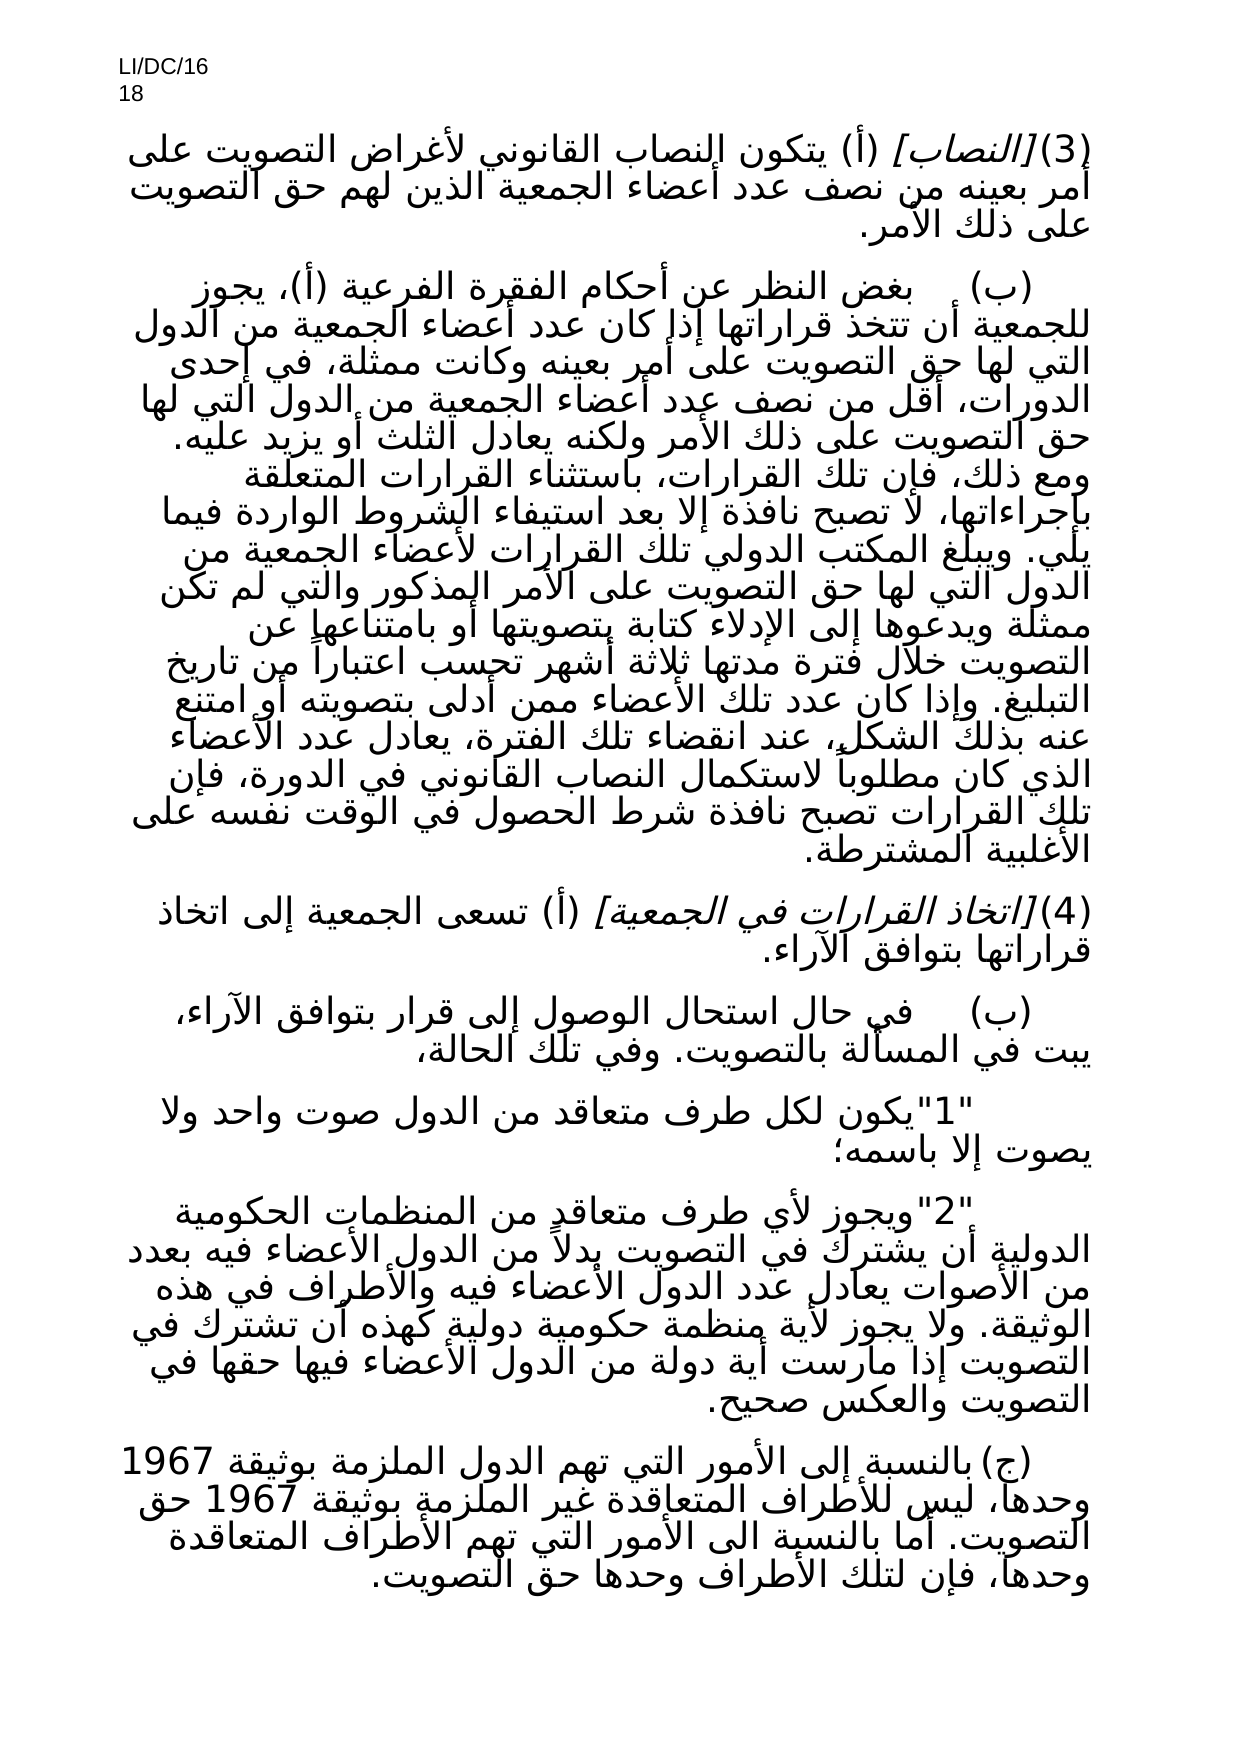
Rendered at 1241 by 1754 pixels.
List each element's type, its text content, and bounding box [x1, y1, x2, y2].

text (4) [اتخاذ القرارات في الجمعية] (أ) تسعى الجمعية إلى اتخاذ قراراتها بتوافق الآراء. [118, 895, 1092, 970]
text (ج) بالنسبة إلى الأمور التي تهم الدول الملزمة بوثيقة 1967 وحدها، ليس للأطراف المتعاقدة غير الملزمة بوثيقة 1967 حق التصويت. أما بالنسبة الى الأمور التي تهم الأطراف المتعاقدة وحدها، فإن لتلك الأطراف وحدها حق التصويت. [118, 1445, 1092, 1595]
text (ب) في حال استحال الوصول إلى قرار بتوافق الآراء، يبت في المسألة بالتصويت. وفي تلك الحالة، [118, 995, 1092, 1070]
text "1" يكون لكل طرف متعاقد من الدول صوت واحد ولا يصوت إلا باسمه؛ [118, 1095, 1092, 1170]
text (ب) بغض النظر عن أحكام الفقرة الفرعية (أ)، يجوز للجمعية أن تتخذ قراراتها إذا كان عدد أعضاء الجمعية من الدول التي لها حق التصويت على أمر بعينه وكانت ممثلة، في إحدى الدورات، أقل من نصف عدد أعضاء الجمعية من الدول التي لها حق التصويت على ذلك الأمر ولكنه يعادل الثلث أو يزيد عليه. ومع ذلك، فإن تلك القرارات، باستثناء القرارات المتعلقة بإجراءاتها، لا تصبح نافذة إلا بعد استيفاء الشروط الواردة فيما يلي. ويبلغ المكتب الدولي تلك القرارات لأعضاء الجمعية من الدول التي لها حق التصويت على الأمر المذكور والتي لم تكن ممثلة ويدعوها إلى الإدلاء كتابة بتصويتها أو بامتناعها عن التصويت خلال فترة مدتها ثلاثة أشهر تحسب اعتباراً من تاريخ التبليغ. وإذا كان عدد تلك الأعضاء ممن أدلى بتصويته أو امتنع عنه بذلك الشكل، عند انقضاء تلك الفترة، يعادل عدد الأعضاء الذي كان مطلوباً لاستكمال النصاب القانوني في الدورة، فإن تلك القرارات تصبح نافذة شرط الحصول في الوقت نفسه على الأغلبية المشترطة. [118, 270, 1092, 870]
text "2" ويجوز لأي طرف متعاقد من المنظمات الحكومية الدولية أن يشترك في التصويت بدلاً من الدول الأعضاء فيه بعدد من الأصوات يعادل عدد الدول الأعضاء فيه والأطراف في هذه الوثيقة. ولا يجوز لأية منظمة حكومية دولية كهذه أن تشترك في التصويت إذا مارست أية دولة من الدول الأعضاء فيها حقها في التصويت والعكس صحيح. [118, 1195, 1092, 1420]
text (3) [النصاب] (أ) يتكون النصاب القانوني لأغراض التصويت على أمر بعينه من نصف عدد أعضاء الجمعية الذين لهم حق التصويت على ذلك الأمر. [118, 132, 1092, 245]
